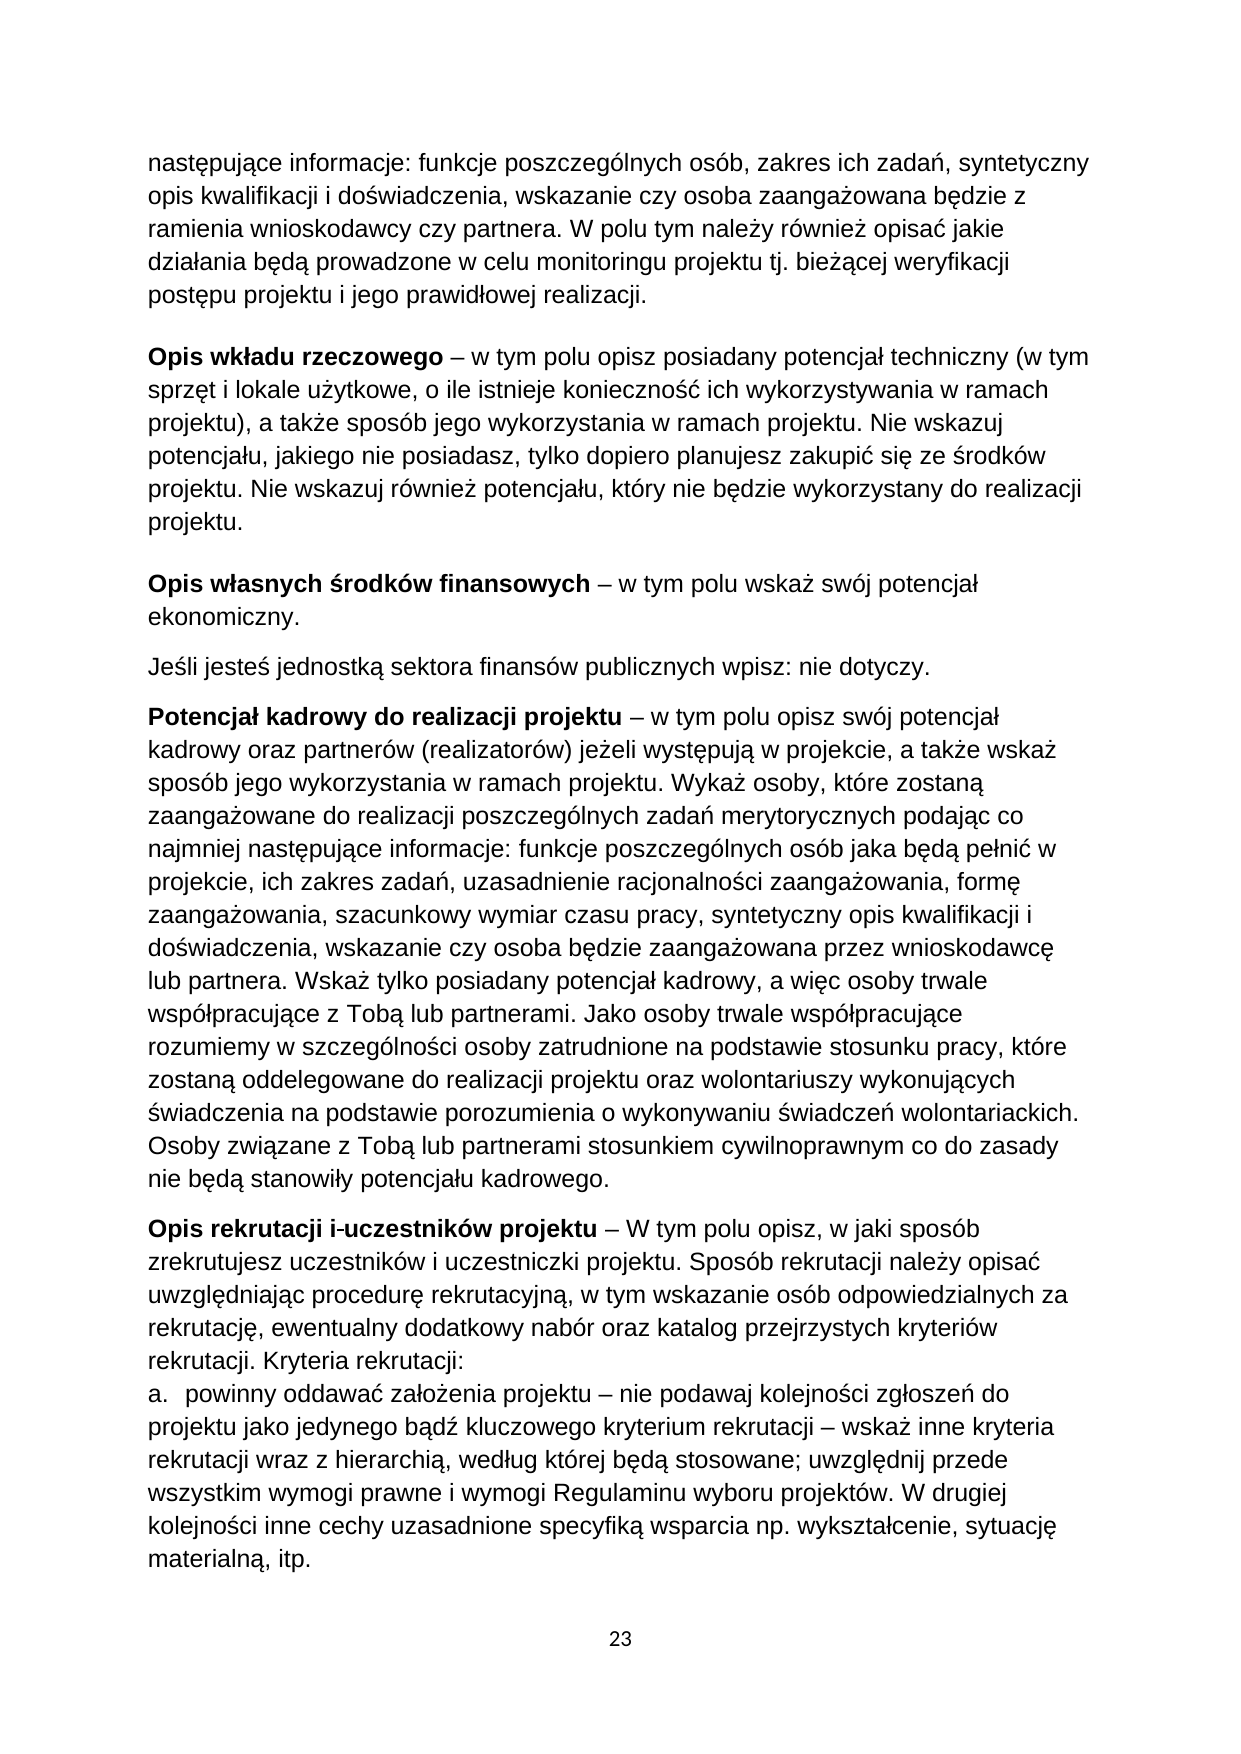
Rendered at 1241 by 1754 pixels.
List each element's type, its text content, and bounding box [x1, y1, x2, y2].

text Opis rekrutacji i uczestników projektu – W tym polu opisz, w jaki sposób zrekrutujesz uczestników i uczestniczki projektu. Sposób rekrutacji należy opisać uwzględniając procedurę rekrutacyjną, w tym wskazanie osób odpowiedzialnych za rekrutację, ewentualny dodatkowy nabór oraz katalog przejrzystych kryteriów rekrutacji. Kryteria rekrutacji: [148, 1213, 1093, 1374]
text Potencjał kadrowy do realizacji projektu – w tym polu opisz swój potencjał kadrowy oraz partnerów (realizatorów) jeżeli występują w projekcie, a także wskaż sposób jego wykorzystania w ramach projektu. Wykaż osoby, które zostaną zaangażowane do realizacji poszczególnych zadań merytorycznych podając co najmniej następujące informacje: funkcje poszczególnych osób jaka będą pełnić w projekcie, ich zakres zadań, uzasadnienie racjonalności zaangażowania, formę zaangażowania, szacunkowy wymiar czasu pracy, syntetyczny opis kwalifikacji i doświadczenia, wskazanie czy osoba będzie zaangażowana przez wnioskodawcę lub partnera. Wskaż tylko posiadany potencjał kadrowy, a więc osoby trwale współpracujące z Tobą lub partnerami. Jako osoby trwale współpracujące rozumiemy w szczególności osoby zatrudnione na podstawie stosunku pracy, które zostaną oddelegowane do realizacji projektu oraz wolontariuszy wykonujących świadczenia na podstawie porozumienia o wykonywaniu świadczeń wolontariackich. Osoby związane z Tobą lub partnerami stosunkiem cywilnoprawnym co do zasady nie będą stanowiły potencjału kadrowego. [148, 702, 1093, 1193]
list powinny oddawać założenia projektu – nie podawaj kolejności zgłoszeń do projektu jako jedynego bądź kluczowego kryterium rekrutacji – wskaż inne kryteria rekrutacji wraz z hierarchią, według której będą stosowane; uwzględnij przede wszystkim wymogi prawne i wymogi Regulaminu wyboru projektów. W drugiej kolejności inne cechy uzasadnione specyfiką wsparcia np. wykształcenie, sytuację materialną, itp. [148, 1379, 1093, 1572]
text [148, 148, 1093, 308]
text Opis wkładu rzeczowego – w tym polu opisz posiadany potencjał techniczny (w tym sprzęt i lokale użytkowe, o ile istnieje konieczność ich wykorzystywania w ramach projektu), a także sposób jego wykorzystania w ramach projektu. Nie wskazuj potencjału, jakiego nie posiadasz, tylko dopiero planujesz zakupić się ze środków projektu. Nie wskazuj również potencjału, który nie będzie wykorzystany do realizacji projektu. [148, 342, 1093, 536]
text Opis własnych środków finansowych – w tym polu wskaż swój potencjał ekonomiczny. [148, 569, 1093, 631]
text Jeśli jesteś jednostką sektora finansów publicznych wpisz: nie dotyczy. [148, 652, 1093, 681]
